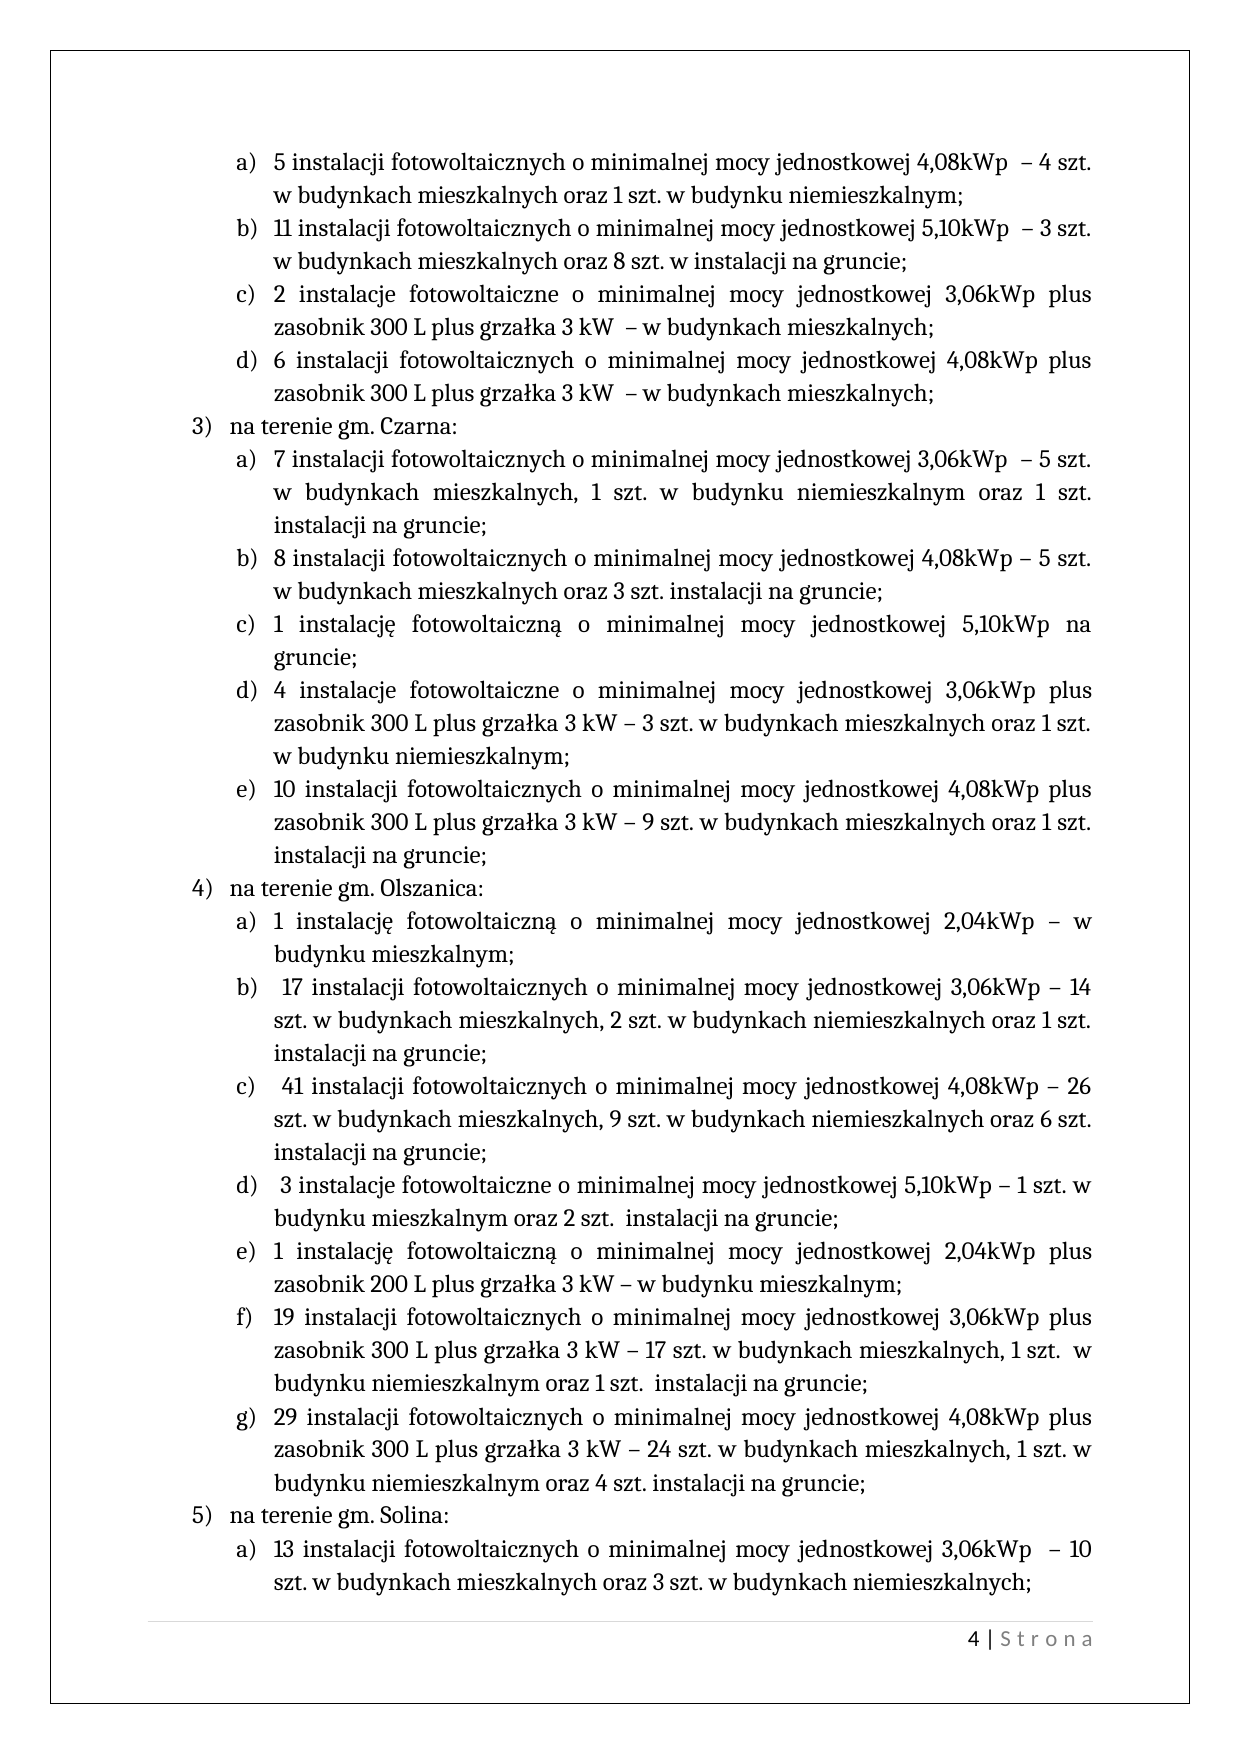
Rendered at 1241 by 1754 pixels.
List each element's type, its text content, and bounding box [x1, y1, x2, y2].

list 2 instalacje fotowoltaiczne o minimalnej mocy jednostkowej 3,06kWp plus zasobnik 300 L plus grzałka 3 kW – w budynkach mieszkalnych; [236, 280, 1093, 341]
list 11 instalacji fotowoltaicznych o minimalnej mocy jednostkowej 5,10kWp – 3 szt. w budynkach mieszkalnych oraz 8 szt. w instalacji na gruncie; [236, 214, 1093, 275]
list 1 instalację fotowoltaiczną o minimalnej mocy jednostkowej 2,04kWp – w budynku mieszkalnym; [236, 907, 1093, 969]
list 6 instalacji fotowoltaicznych o minimalnej mocy jednostkowej 4,08kWp plus zasobnik 300 L plus grzałka 3 kW – w budynkach mieszkalnych; [236, 346, 1093, 407]
list 3 instalacje fotowoltaiczne o minimalnej mocy jednostkowej 5,10kWp – 1 szt. w budynku mieszkalnym oraz 2 szt. instalacji na gruncie; [236, 1171, 1093, 1233]
list 8 instalacji fotowoltaicznych o minimalnej mocy jednostkowej 4,08kWp – 5 szt. w budynkach mieszkalnych oraz 3 szt. instalacji na gruncie; [236, 544, 1093, 606]
list na terenie gm. Olszanica: [192, 874, 1093, 903]
list 17 instalacji fotowoltaicznych o minimalnej mocy jednostkowej 3,06kWp – 14 szt. w budynkach mieszkalnych, 2 szt. w budynkach niemieszkalnych oraz 1 szt. instalacji na gruncie; [236, 973, 1093, 1068]
list 10 instalacji fotowoltaicznych o minimalnej mocy jednostkowej 4,08kWp plus zasobnik 300 L plus grzałka 3 kW – 9 szt. w budynkach mieszkalnych oraz 1 szt. instalacji na gruncie; [236, 775, 1093, 870]
list 7 instalacji fotowoltaicznych o minimalnej mocy jednostkowej 3,06kWp – 5 szt. w budynkach mieszkalnych, 1 szt. w budynku niemieszkalnym oraz 1 szt. instalacji na gruncie; [236, 445, 1093, 539]
list 1 instalację fotowoltaiczną o minimalnej mocy jednostkowej 2,04kWp plus zasobnik 200 L plus grzałka 3 kW – w budynku mieszkalnym; [236, 1237, 1093, 1299]
list na terenie gm. Czarna: [192, 412, 1093, 441]
list na terenie gm. Solina: [192, 1501, 1093, 1530]
list 19 instalacji fotowoltaicznych o minimalnej mocy jednostkowej 3,06kWp plus zasobnik 300 L plus grzałka 3 kW – 17 szt. w budynkach mieszkalnych, 1 szt. w budynku niemieszkalnym oraz 1 szt. instalacji na gruncie; [236, 1303, 1093, 1398]
list 5 instalacji fotowoltaicznych o minimalnej mocy jednostkowej 4,08kWp – 4 szt. w budynkach mieszkalnych oraz 1 szt. w budynku niemieszkalnym; [236, 148, 1093, 209]
list 4 instalacje fotowoltaiczne o minimalnej mocy jednostkowej 3,06kWp plus zasobnik 300 L plus grzałka 3 kW – 3 szt. w budynkach mieszkalnych oraz 1 szt. w budynku niemieszkalnym; [236, 676, 1093, 771]
list 29 instalacji fotowoltaicznych o minimalnej mocy jednostkowej 4,08kWp plus zasobnik 300 L plus grzałka 3 kW – 24 szt. w budynkach mieszkalnych, 1 szt. w budynku niemieszkalnym oraz 4 szt. instalacji na gruncie; [236, 1402, 1093, 1497]
list 13 instalacji fotowoltaicznych o minimalnej mocy jednostkowej 3,06kWp – 10 szt. w budynkach mieszkalnych oraz 3 szt. w budynkach niemieszkalnych; [236, 1534, 1093, 1596]
list 1 instalację fotowoltaiczną o minimalnej mocy jednostkowej 5,10kWp na gruncie; [236, 610, 1093, 672]
list 41 instalacji fotowoltaicznych o minimalnej mocy jednostkowej 4,08kWp – 26 szt. w budynkach mieszkalnych, 9 szt. w budynkach niemieszkalnych oraz 6 szt. instalacji na gruncie; [236, 1072, 1093, 1167]
